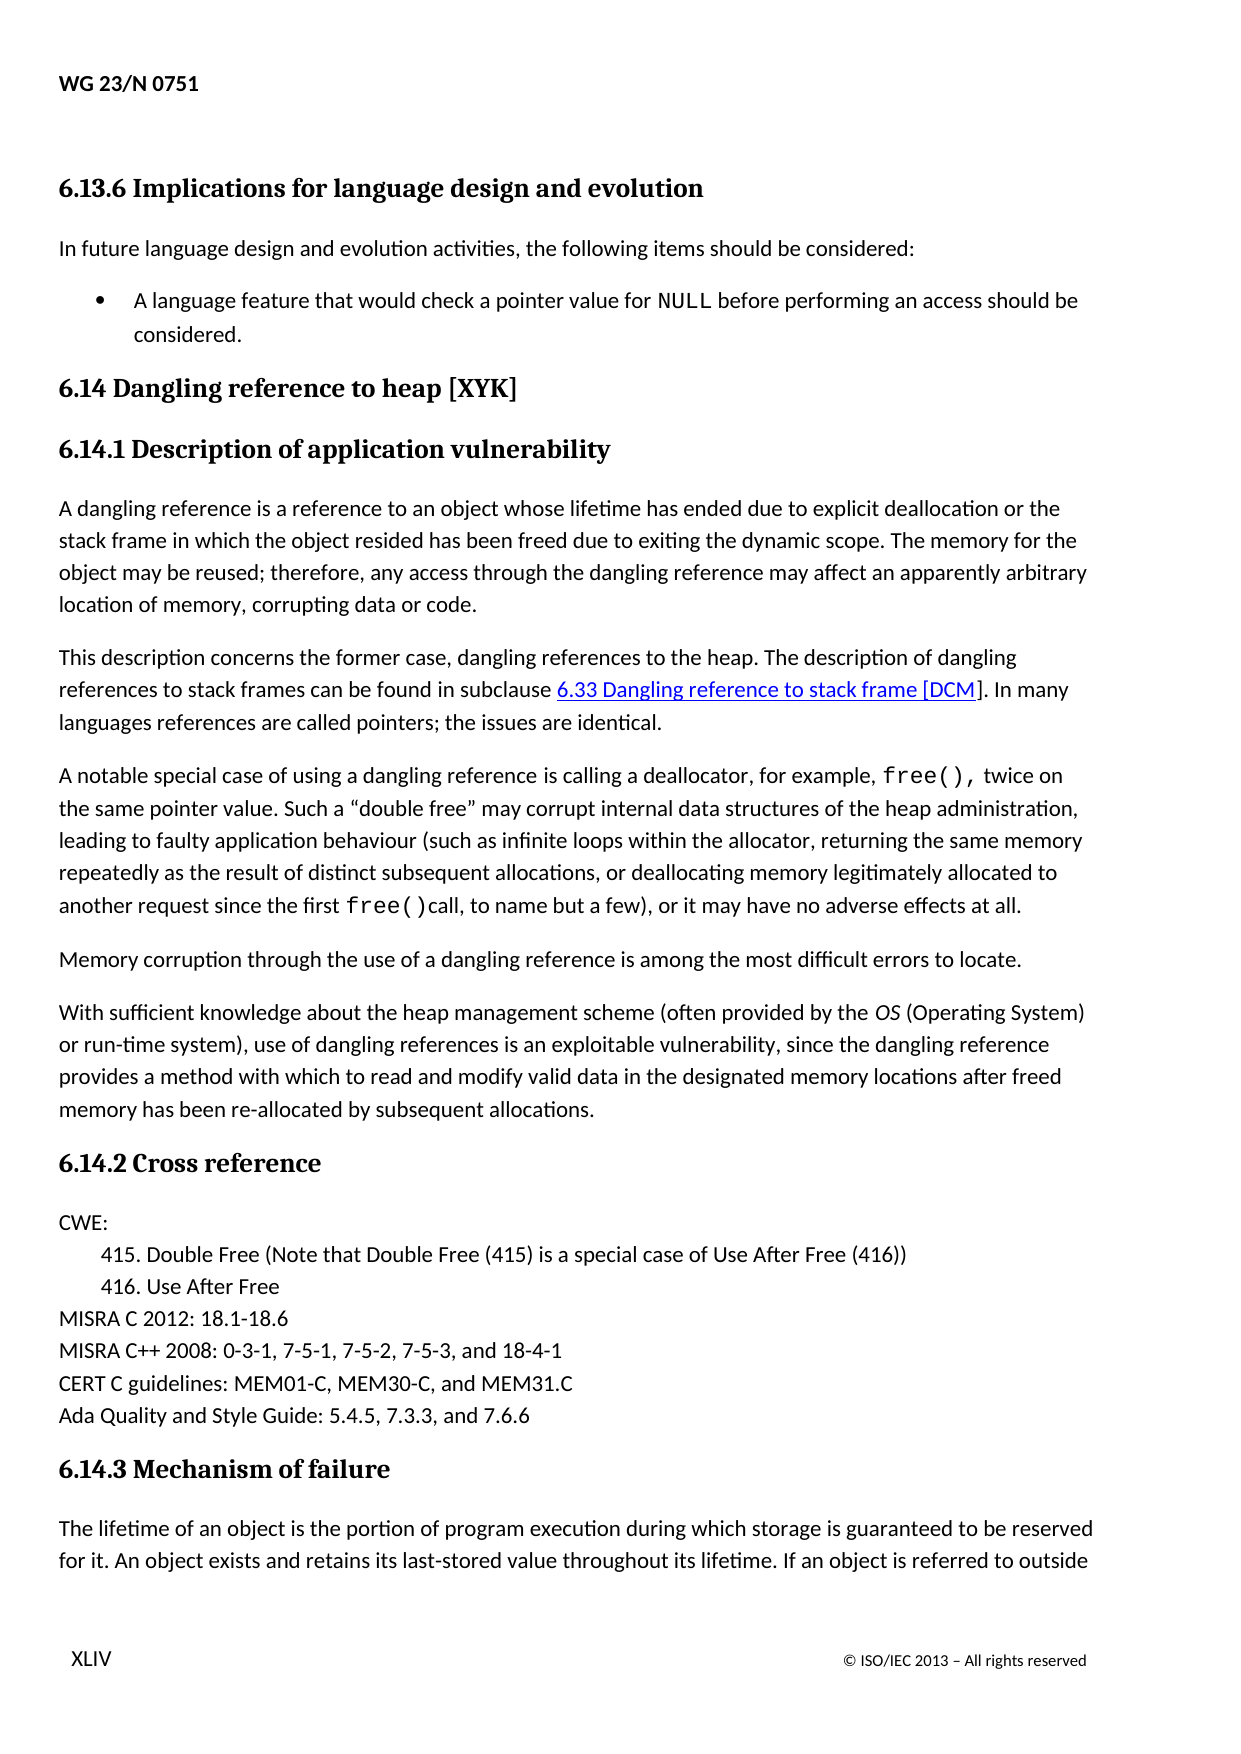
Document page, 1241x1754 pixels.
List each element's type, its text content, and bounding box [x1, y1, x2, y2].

text MISRA C++ 2008: 0-3-1, 7-5-1, 7-5-2, 7-5-3, and 18-4-1 [58, 1337, 1099, 1364]
text Memory corruption through the use of a dangling reference is among the most difficult errors to locate. [58, 945, 1099, 973]
text MISRA C 2012: 18.1-18.6 [58, 1304, 1099, 1332]
subtitle 6.14.1 Description of application vulnerability [58, 434, 1099, 465]
subtitle 6.14.3 Mechanism of failure [58, 1454, 1099, 1485]
subtitle 6.13.6 Implications for language design and evolution [58, 173, 1099, 205]
text In future language design and evolution activities, the following items should be considered: [58, 234, 1099, 262]
text A dangling reference is a reference to an object whose lifetime has ended due to explicit deallocation or the stack frame in which the object resided has been freed due to exiting the dynamic scope. The memory for the object may be reused; therefore, any access through the dangling reference may affect an apparently arbitrary location of memory, corrupting data or code. [58, 494, 1099, 618]
text Ada Quality and Style Guide: 5.4.5, 7.3.3, and 7.6.6 [58, 1401, 1099, 1429]
subtitle 6.14 Dangling reference to heap [XYK] [58, 373, 1099, 404]
text A notable special case of using a dangling reference is calling a deallocator, for example, free(), twice on the same pointer value. Such a “double free” may corrupt internal data structures of the heap administration, leading to faulty application behaviour (such as infinite loops within the allocator, returning the same memory repeatedly as the result of distinct subsequent allocations, or deallocating memory legitimately allocated to another request since the first free()call, to name but a few), or it may have no adverse effects at all. [58, 761, 1099, 920]
text This description concerns the former case, dangling references to the heap. The description of dangling references to stack frames can be found in subclause 6.33 Dangling reference to stack frame [DCM]. In many languages references are called pointers; the issues are identical. [58, 643, 1099, 736]
text 416. Use After Free [101, 1272, 1099, 1300]
text 415. Double Free (Note that Double Free (415) is a special case of Use After Free (416)) [101, 1240, 1099, 1268]
text CERT C guidelines: MEM01-C, MEM30-C, and MEM31.C [58, 1369, 1099, 1397]
text With sufficient knowledge about the heap management scheme (often provided by the OS (Operating System) or run-time system), use of dangling references is an exploitable vulnerability, since the dangling reference provides a method with which to read and modify valid data in the designated memory locations after freed memory has been re-allocated by subsequent allocations. [58, 998, 1099, 1123]
list A language feature that would check a pointer value for NULL before performing an access should be considered. [96, 287, 1099, 348]
subtitle 6.14.2 Cross reference [58, 1148, 1099, 1179]
text CWE: [58, 1208, 1099, 1236]
